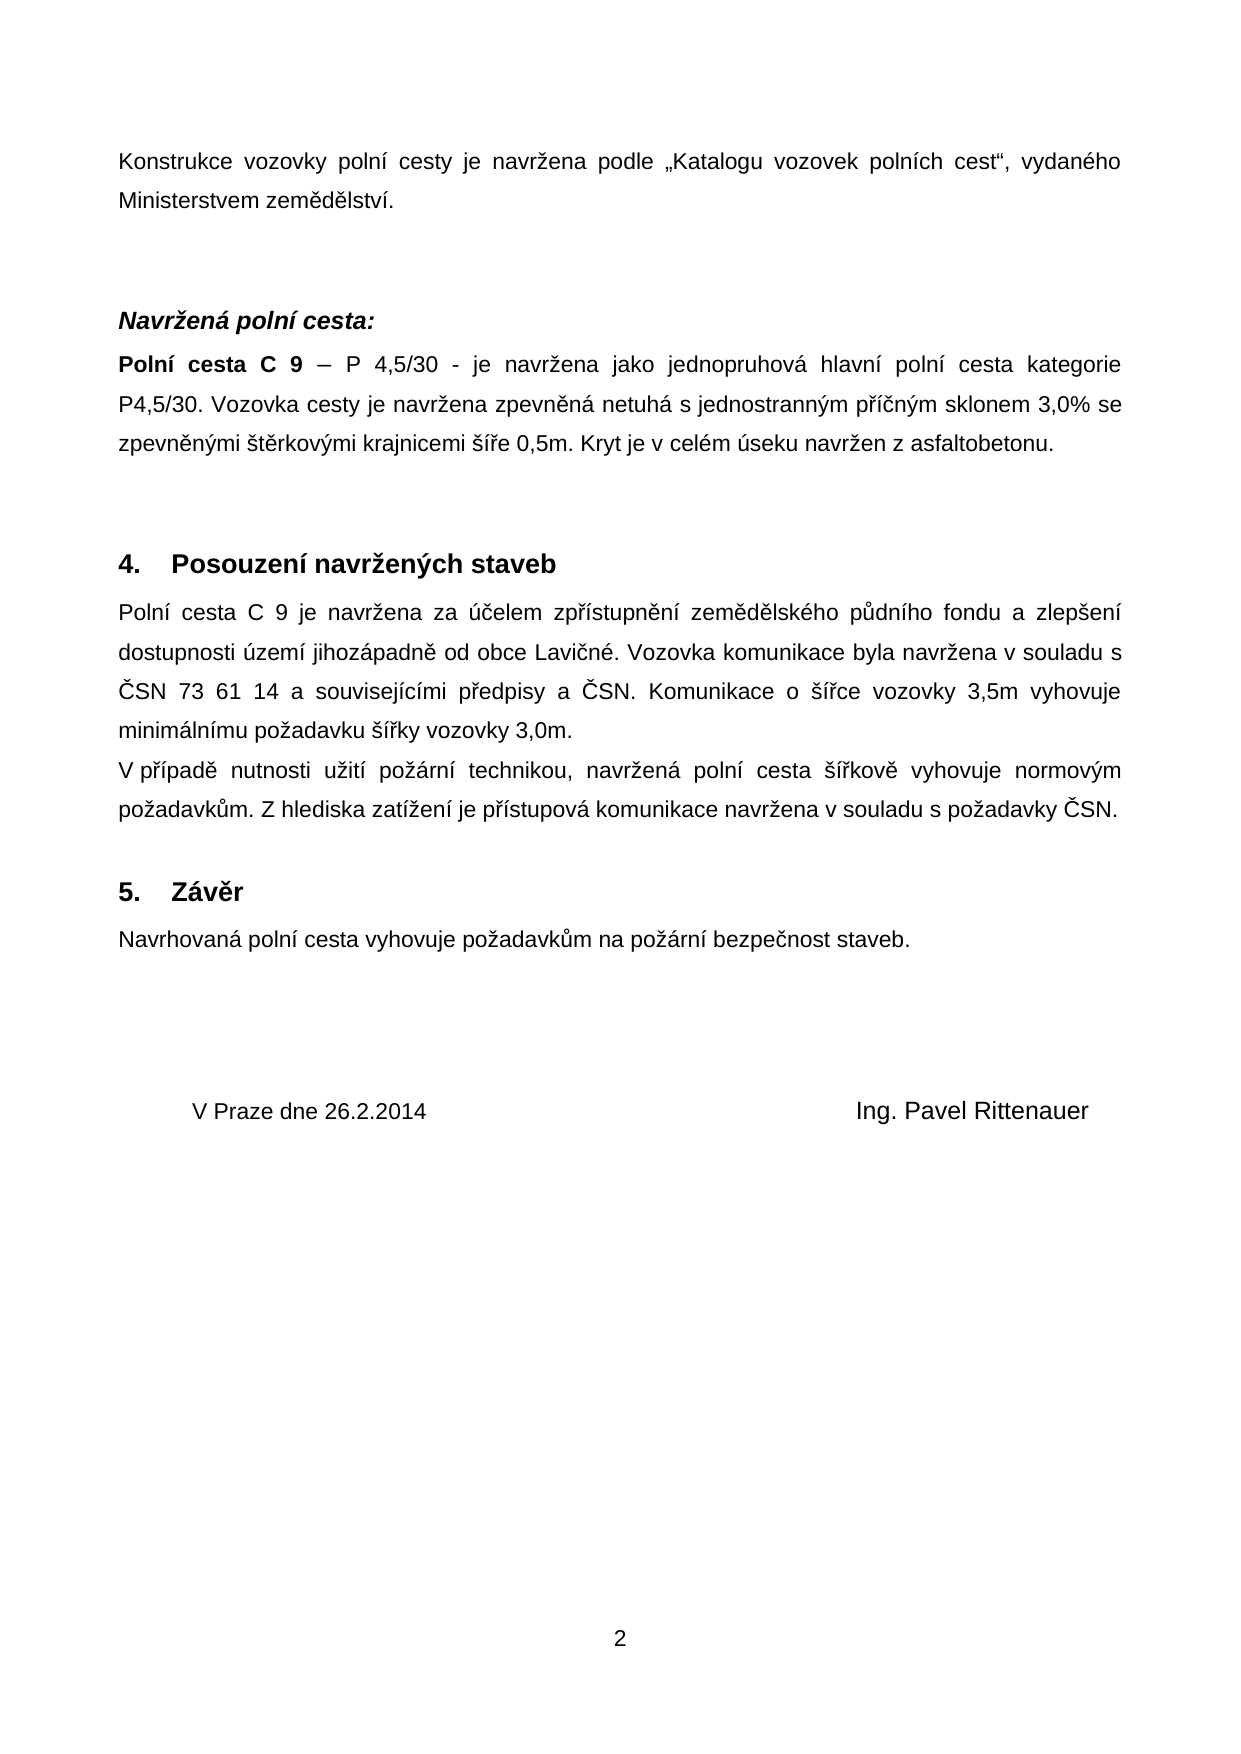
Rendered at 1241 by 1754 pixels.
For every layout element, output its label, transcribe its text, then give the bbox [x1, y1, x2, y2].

text Navrhovaná polní cesta vyhovuje požadavkům na požární bezpečnost staveb. [118, 926, 1122, 952]
text V Praze dne 26.2.2014 Ing. Pavel Rittenauer [118, 1096, 1122, 1125]
text Konstrukce vozovky polní cesty je navržena podle „Katalogu vozovek polních cest“, vydaného Ministerstvem zemědělství. [118, 148, 1122, 213]
subtitle Závěr [118, 876, 1122, 907]
text Polní cesta C 9 je navržena za účelem zpřístupnění zemědělského půdního fondu a zlepšení dostupnosti území jihozápadně od obce Lavičné. Vozovka komunikace byla navržena v souladu s ČSN 73 61 14 a souvisejícími předpisy a ČSN. Komunikace o šířce vozovky 3,5m vyhovuje minimálnímu požadavku šířky vozovky 3,0m. [118, 599, 1122, 744]
subtitle Posouzení navržených staveb [118, 548, 1122, 580]
text Polní cesta C 9 – P 4,5/30 - je navržena jako jednopruhová hlavní polní cesta kategorie P4,5/30. Vozovka cesty je navržena zpevněná netuhá s jednostranným příčným sklonem 3,0% se zpevněnými štěrkovými krajnicemi šíře 0,5m. Kryt je v celém úseku navržen z asfaltobetonu. [118, 349, 1122, 456]
text V případě nutnosti užití požární technikou, navržená polní cesta šířkově vyhovuje normovým požadavkům. Z hlediska zatížení je přístupová komunikace navržena v souladu s požadavky ČSN. [118, 757, 1122, 823]
text Navržená polní cesta: [118, 306, 1122, 334]
